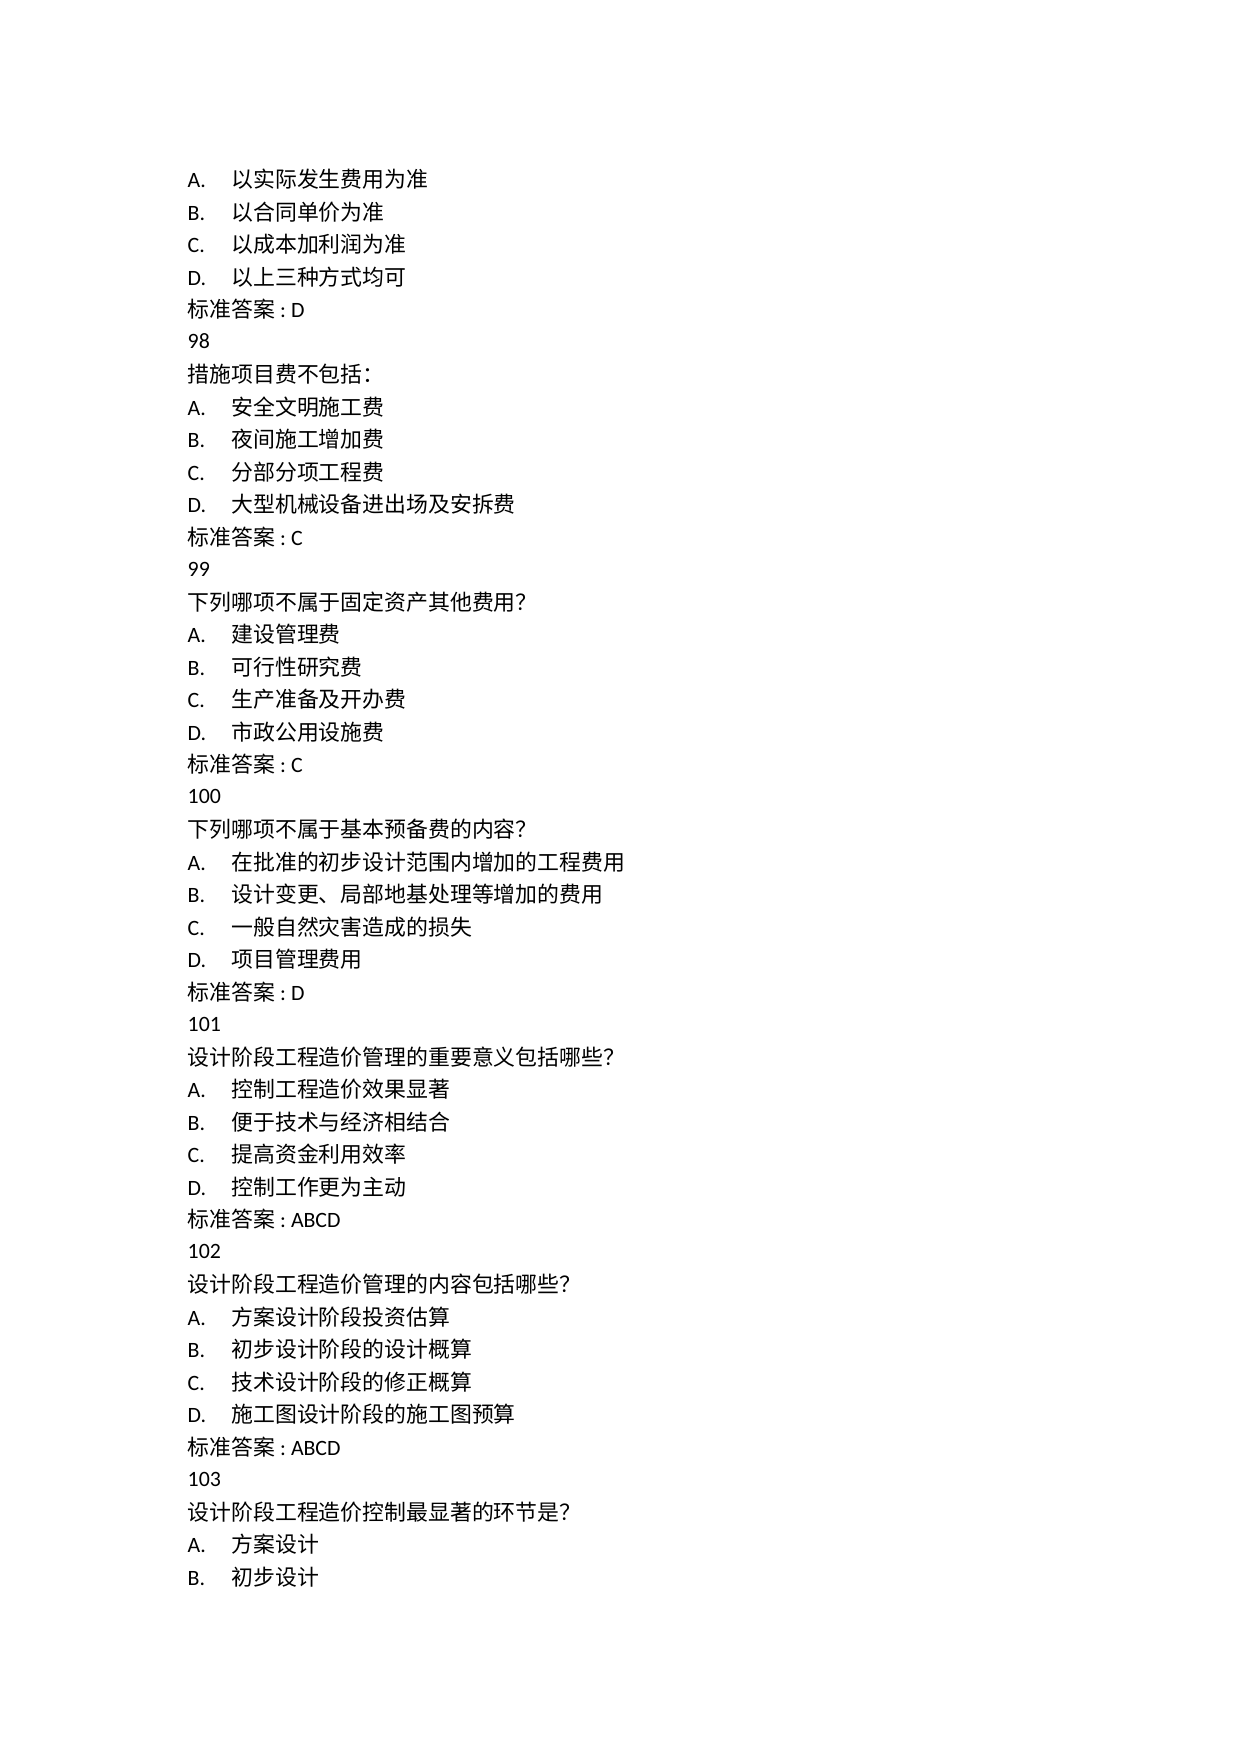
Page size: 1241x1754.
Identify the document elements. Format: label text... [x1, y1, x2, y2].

text D. 以上三种方式均可 [187, 259, 1053, 292]
text 设计阶段工程造价管理的内容包括哪些？ [187, 1267, 1053, 1299]
text A. 建设管理费 [187, 617, 1053, 649]
text A. 安全文明施工费 [187, 389, 1053, 422]
text 标准答案 : D [187, 974, 1053, 1007]
text B. 初步设计 [187, 1559, 1053, 1592]
text C. 技术设计阶段的修正概算 [187, 1364, 1053, 1397]
text 98 [187, 324, 1053, 357]
text 标准答案 : D [187, 292, 1053, 324]
text A. 控制工程造价效果显著 [187, 1072, 1053, 1104]
text 下列哪项不属于基本预备费的内容？ [187, 812, 1053, 844]
text 标准答案 : C [187, 747, 1053, 779]
text D. 市政公用设施费 [187, 714, 1053, 747]
text A. 以实际发生费用为准 [187, 162, 1053, 194]
text 措施项目费不包括： [187, 357, 1053, 389]
text D. 控制工作更为主动 [187, 1169, 1053, 1202]
text B. 可行性研究费 [187, 649, 1053, 682]
text 标准答案 : ABCD [187, 1429, 1053, 1462]
text A. 在批准的初步设计范围内增加的工程费用 [187, 844, 1053, 877]
text C. 一般自然灾害造成的损失 [187, 909, 1053, 942]
text A. 方案设计阶段投资估算 [187, 1299, 1053, 1332]
text D. 施工图设计阶段的施工图预算 [187, 1397, 1053, 1429]
text C. 分部分项工程费 [187, 454, 1053, 487]
text B. 夜间施工增加费 [187, 422, 1053, 454]
text 100 [187, 779, 1053, 812]
text C. 生产准备及开办费 [187, 682, 1053, 714]
text B. 设计变更、局部地基处理等增加的费用 [187, 877, 1053, 909]
text C. 以成本加利润为准 [187, 227, 1053, 259]
text B. 初步设计阶段的设计概算 [187, 1332, 1053, 1364]
text D. 项目管理费用 [187, 942, 1053, 974]
text 103 [187, 1462, 1053, 1494]
text 标准答案 : C [187, 519, 1053, 552]
text B. 便于技术与经济相结合 [187, 1104, 1053, 1137]
text D. 大型机械设备进出场及安拆费 [187, 487, 1053, 519]
text 设计阶段工程造价管理的重要意义包括哪些？ [187, 1039, 1053, 1072]
text 设计阶段工程造价控制最显著的环节是？ [187, 1494, 1053, 1527]
text 102 [187, 1234, 1053, 1267]
text B. 以合同单价为准 [187, 194, 1053, 227]
text C. 提高资金利用效率 [187, 1137, 1053, 1169]
text 99 [187, 552, 1053, 584]
text 标准答案 : ABCD [187, 1202, 1053, 1234]
text 下列哪项不属于固定资产其他费用？ [187, 584, 1053, 617]
text A. 方案设计 [187, 1527, 1053, 1559]
text 101 [187, 1007, 1053, 1039]
